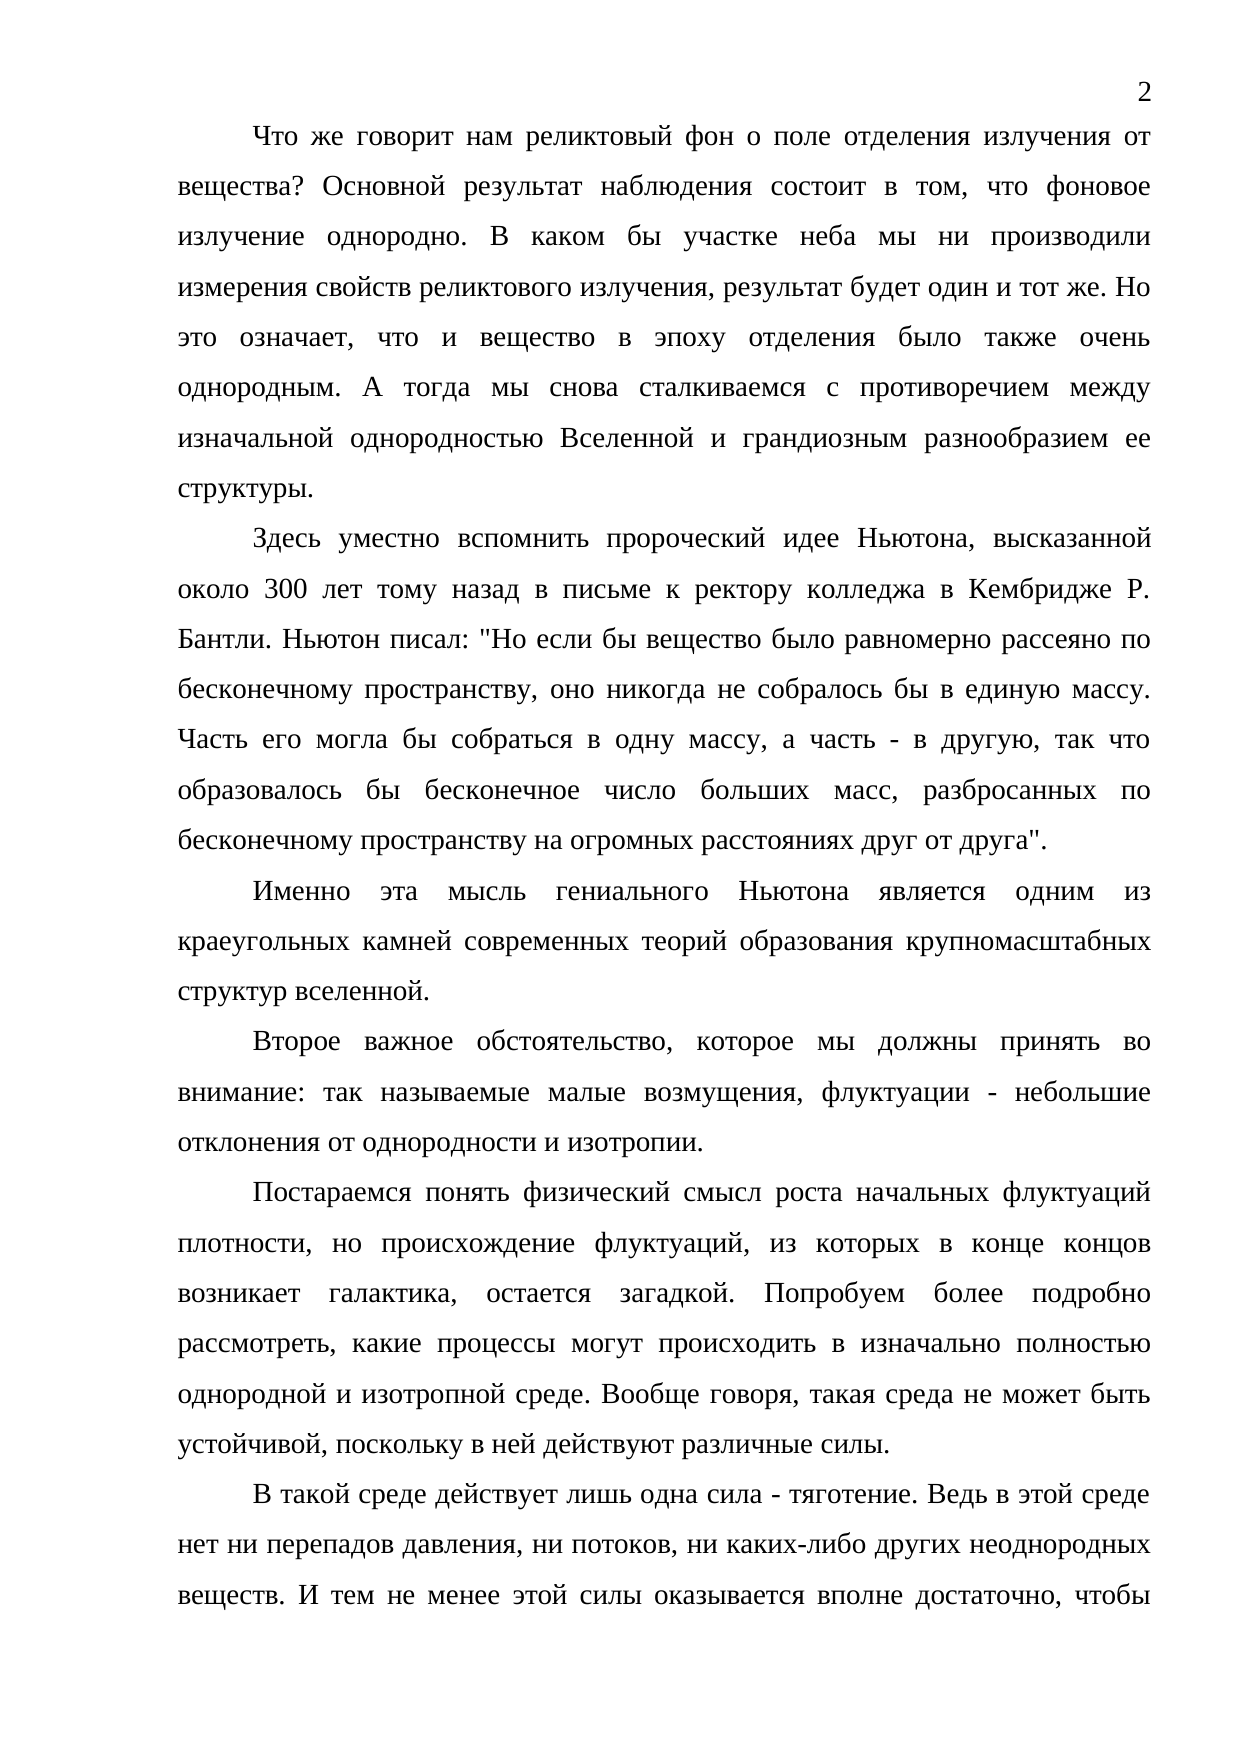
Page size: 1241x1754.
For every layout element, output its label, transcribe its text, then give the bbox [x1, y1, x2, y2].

text Именно эта мысль гениального Ньютона является одним из краеугольных камней современных теорий образования крупномасштабных структур вселенной. [177, 873, 1152, 1007]
text Второе важное обстоятельство, которое мы должны принять во внимание: так называемые малые возмущения, флуктуации - небольшие отклонения от однородности и изотропии. [177, 1024, 1152, 1158]
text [177, 1477, 1152, 1611]
text Что же говорит нам реликтовый фон о поле отделения излучения от вещества? Основной результат наблюдения состоит в том, что фоновое излучение однородно. В каком бы участке неба мы ни производили измерения свойств реликтового излучения, результат будет один и тот же. Но это означает, что и вещество в эпоху отделения было также очень однородным. А тогда мы снова сталкиваемся с противоречием между изначальной однородностью Вселенной и грандиозным разнообразием ее структуры. [177, 118, 1152, 504]
text Здесь уместно вспомнить пророческий идее Ньютона, высказанной около 300 лет тому назад в письме к ректору колледжа в Кембридже Р. Бантли. Ньютон писал: "Но если бы вещество было равномерно рассеяно по бесконечному пространству, оно никогда не собралось бы в единую массу. Часть его могла бы собраться в одну массу, а часть - в другую, так что образовалось бы бесконечное число больших масс, разбросанных по бесконечному пространству на огромных расстояниях друг от друга". [177, 521, 1152, 856]
text Постараемся понять физический смысл роста начальных флуктуаций плотности, но происхождение флуктуаций, из которых в конце концов возникает галактика, остается загадкой. Попробуем более подробно рассмотреть, какие процессы могут происходить в изначально полностью однородной и изотропной среде. Вообще говоря, такая среда не может быть устойчивой, поскольку в ней действуют различные силы. [177, 1175, 1152, 1460]
